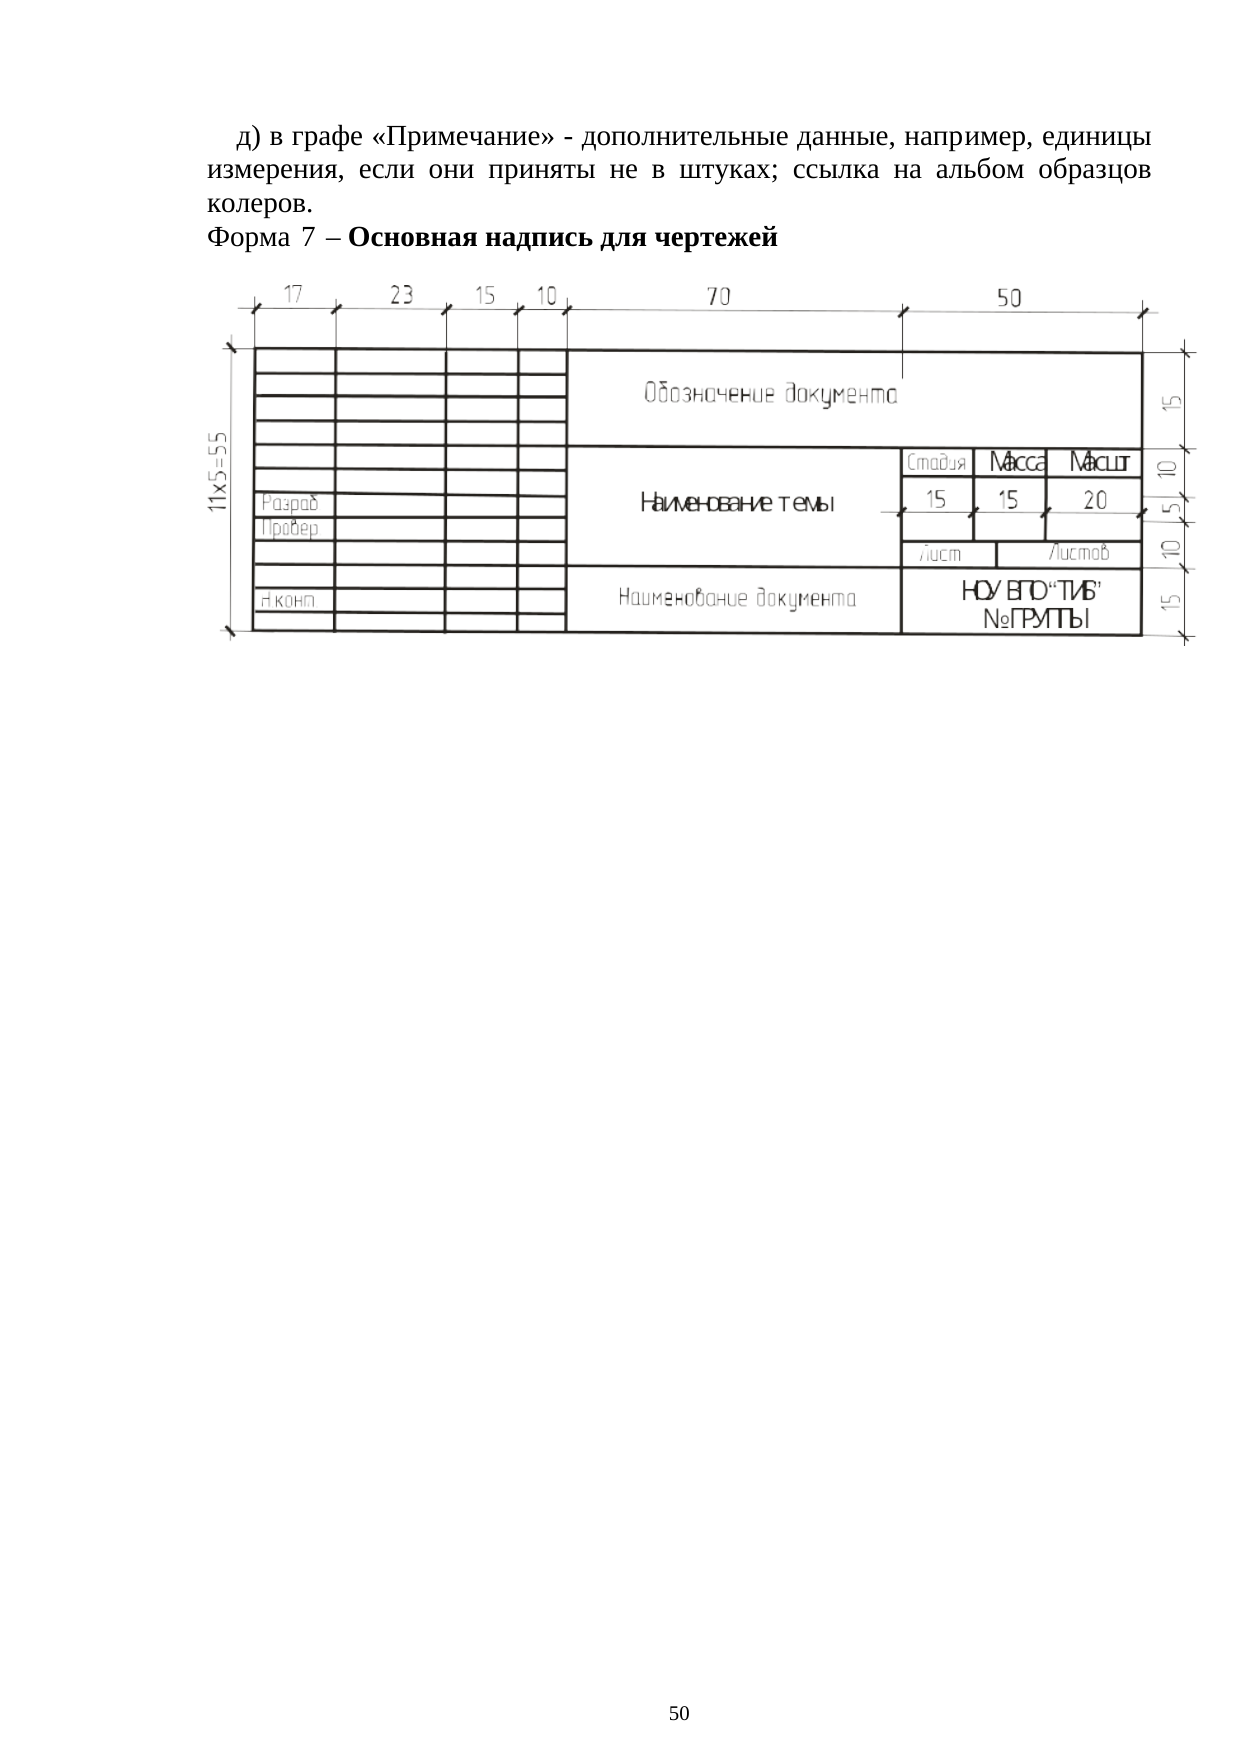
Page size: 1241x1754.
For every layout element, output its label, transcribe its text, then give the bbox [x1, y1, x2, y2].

text д) в графе «Примечание» - дополнительные данные, например, единицы измерения, если они приняты не в штуках; ссылка на альбом образцов колеров. [207, 118, 1152, 219]
text Форма 7 – Основная надпись для чертежей [207, 219, 1152, 252]
